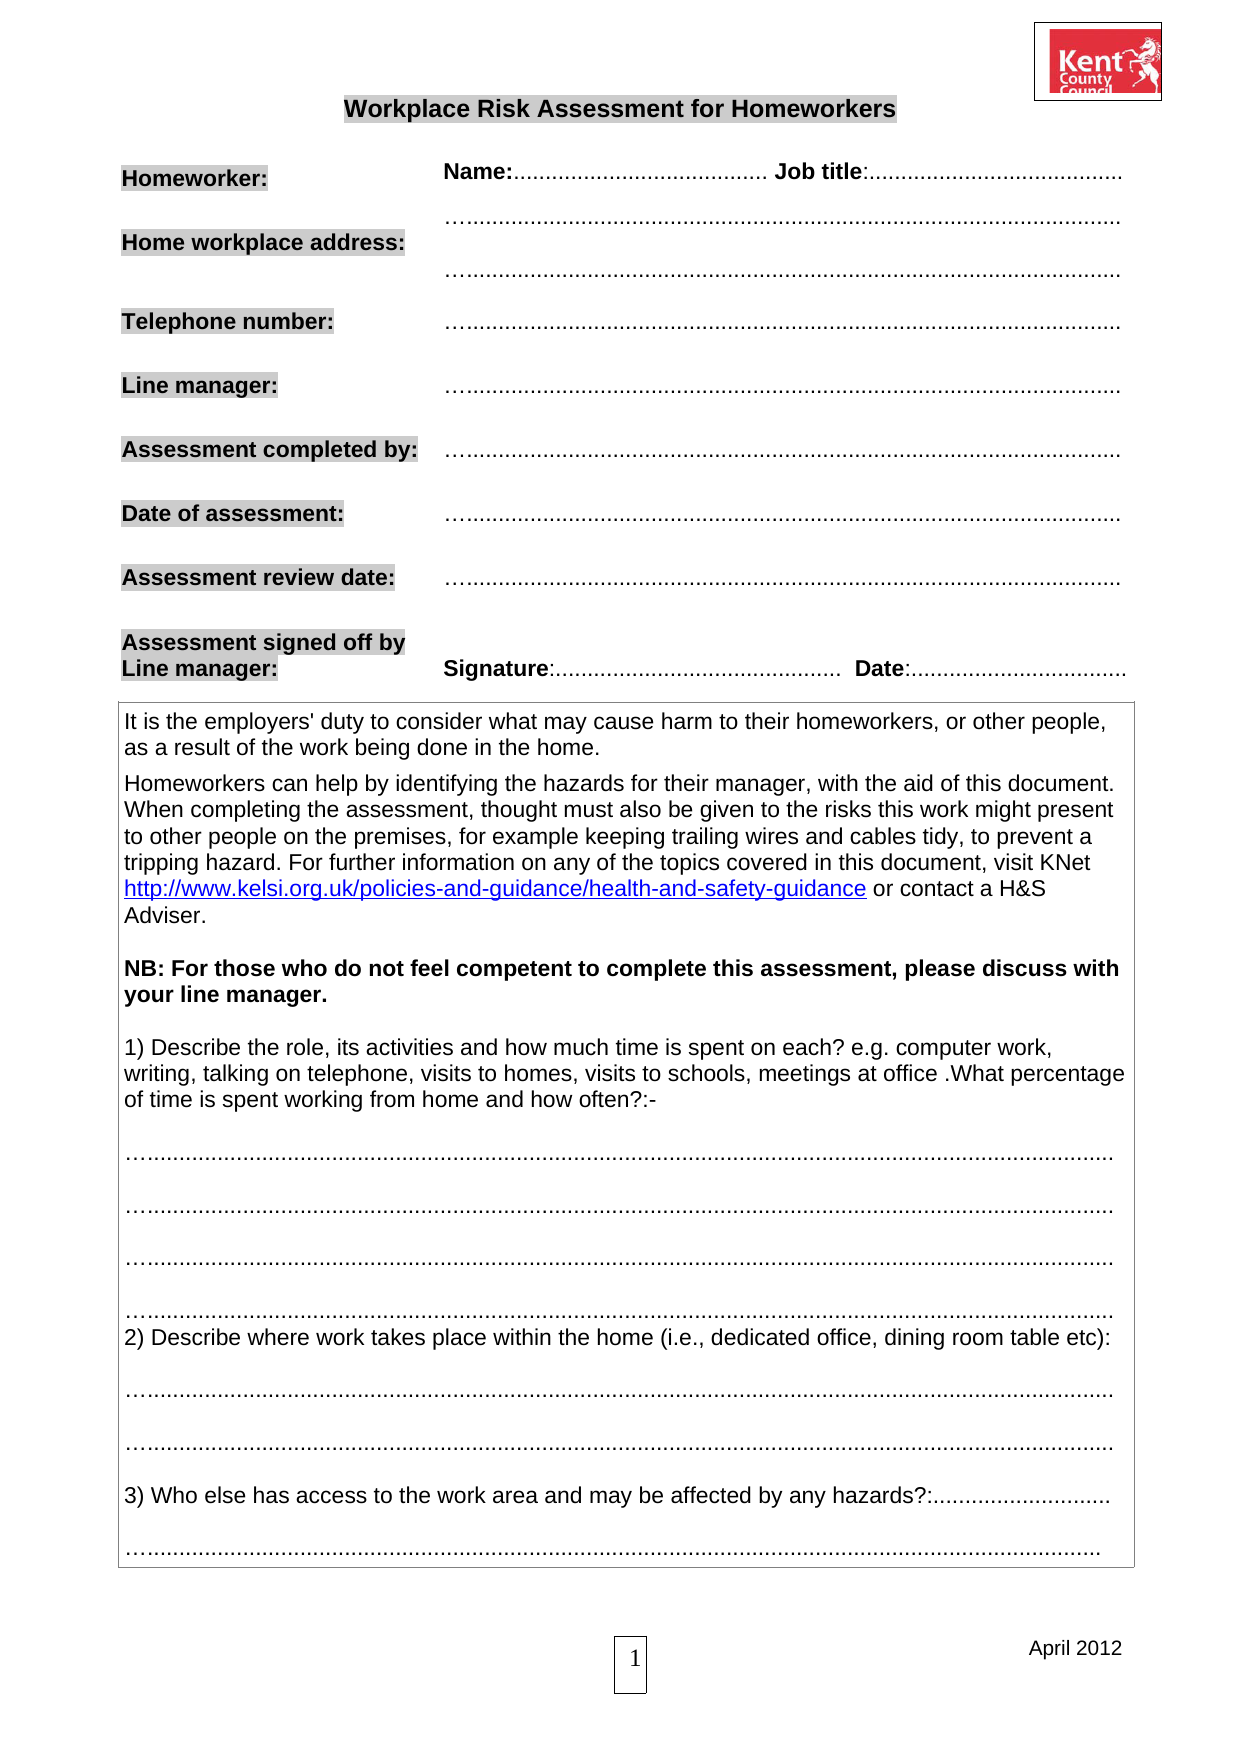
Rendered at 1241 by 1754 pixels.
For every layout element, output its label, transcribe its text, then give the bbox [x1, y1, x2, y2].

table_header Name:........................................ Job title:........................................ [437, 133, 1134, 197]
table_cell Line manager: [116, 366, 437, 430]
table_cell …....................................................................................................... [437, 302, 1134, 366]
table_header Homeworker: [116, 133, 437, 197]
table_cell Assessment completed by: [116, 430, 437, 494]
table_header It is the employers' duty to consider what may cause harm to their homeworkers, or other people, as a result of the work being done in the home. Homeworkers can help by identifying the hazards for their manager, with the aid of this document. When completing the assessment, thought must also be given to the risks this work might present to other people on the premises, for example keeping trailing wires and cables tidy, to prevent a tripping hazard. For further information on any of the topics covered in this document, visit KNet http://www.kelsi.org.uk/policies-and-guidance/health-and-safety-guidance or contact a H&S Adviser. NB: For those who do not feel competent to complete this assessment, please discuss with your line manager. 1) Describe the role, its activities and how much time is spent on each? e.g. computer work, writing, talking on telephone, visits to homes, visits to schools, meetings at office .What percentage of time is spent working from home and how often?:- …........................................................................................................................................................ …........................................................................................................................................................ …........................................................................................................................................................ …........................................................................................................................................................ 2) Describe where work takes place within the home (i.e., dedicated office, dining room table etc): …........................................................................................................................................................ …........................................................................................................................................................ 3) Who else has access to the work area and may be affected by any hazards?:............................ …...................................................................................................................................................... [119, 703, 1134, 1566]
table_cell …....................................................................................................... [437, 495, 1134, 559]
table_cell Assessment signed off by Line manager: [116, 596, 437, 687]
table_cell Date of assessment: [116, 495, 437, 559]
table_cell …....................................................................................................... [437, 430, 1134, 494]
table_cell …....................................................................................................... [437, 366, 1134, 430]
table_cell …....................................................................................................... …....................................................................................................... [437, 197, 1134, 302]
table_cell Signature:............................................. Date:.................................. [437, 596, 1134, 687]
table_cell …....................................................................................................... [437, 559, 1134, 596]
table_cell Assessment review date: [116, 559, 437, 596]
table_cell Telephone number: [116, 302, 437, 366]
text Workplace Risk Assessment for Homeworkers [118, 94, 1122, 123]
table_cell Home workplace address: [116, 197, 437, 302]
